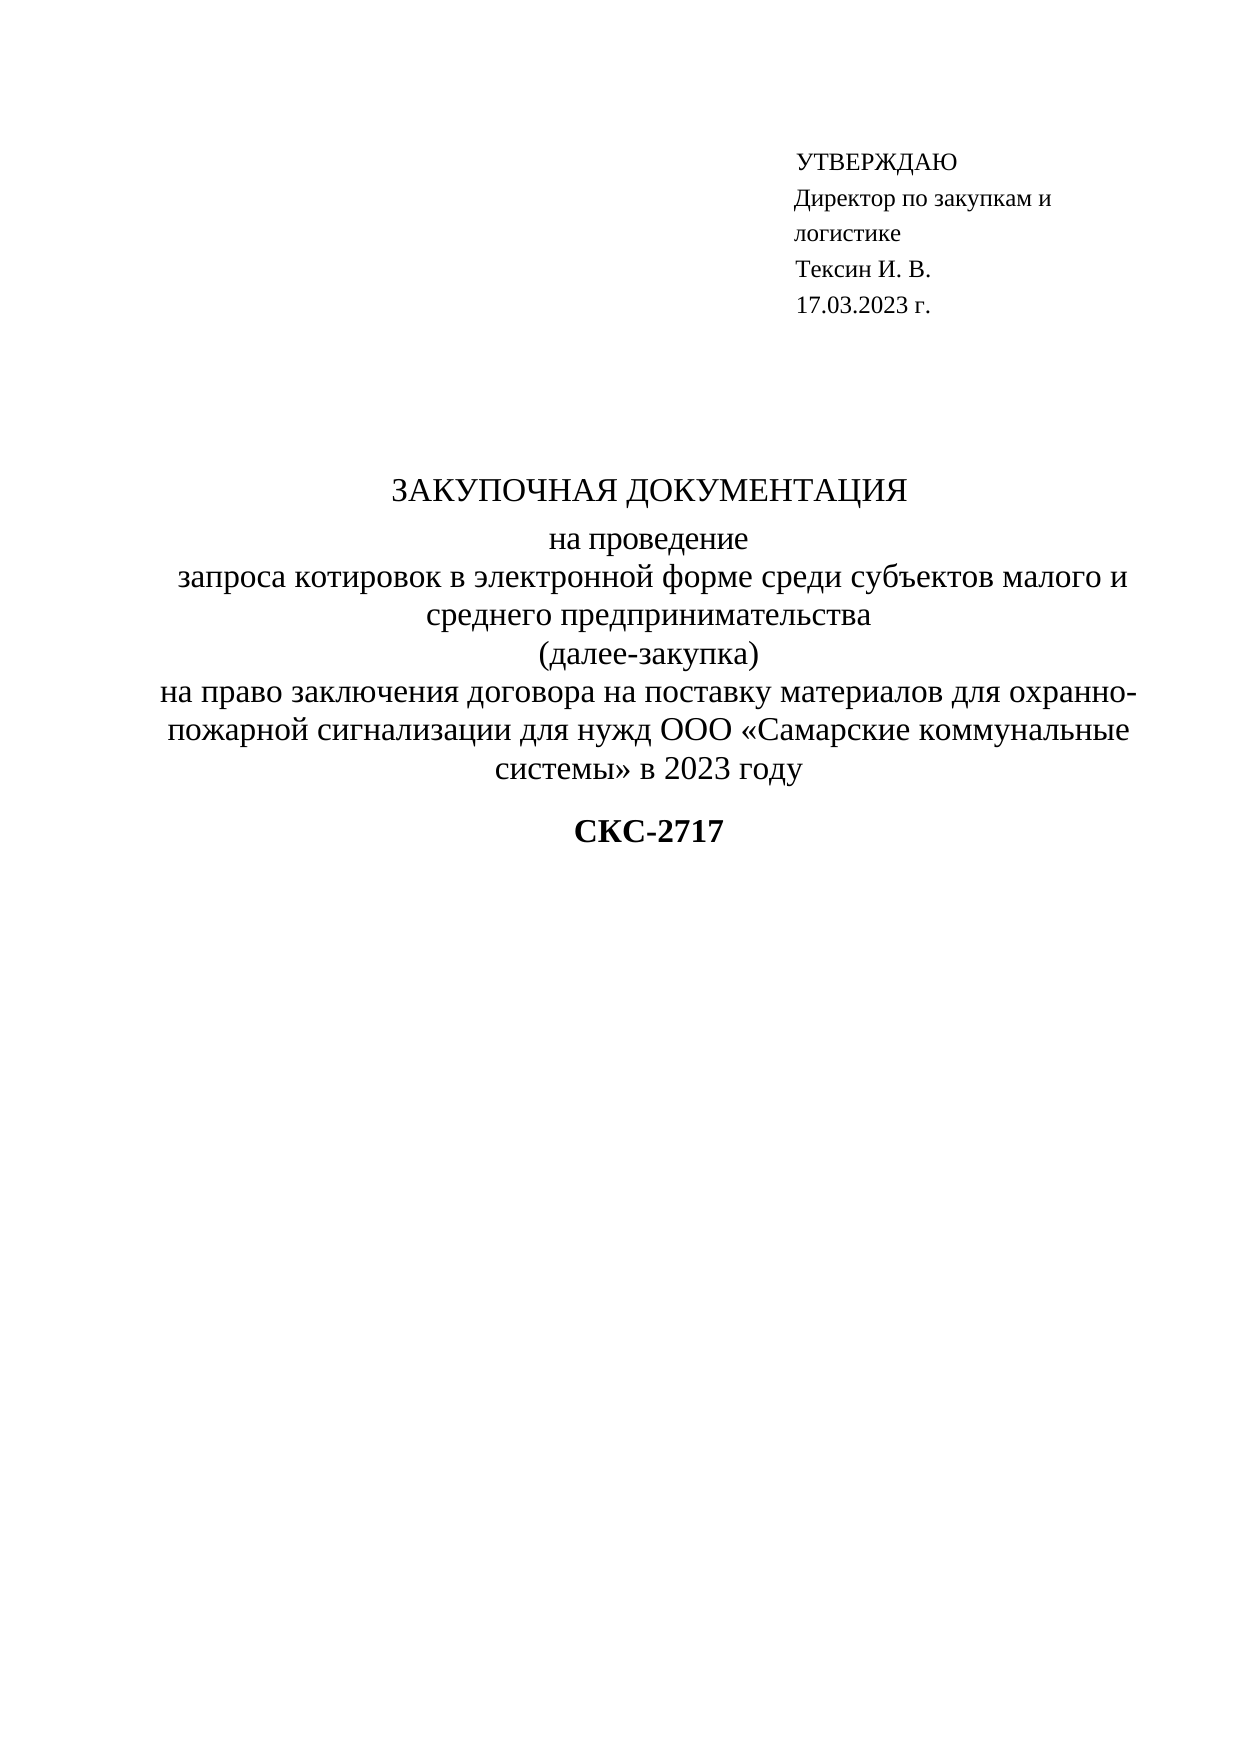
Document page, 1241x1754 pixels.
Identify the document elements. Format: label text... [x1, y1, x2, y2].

text на проведение [131, 518, 1166, 556]
text Директор по закупкам и [131, 183, 1168, 211]
text логистике [131, 218, 1168, 247]
text УТВЕРЖДАЮ [796, 147, 1168, 175]
text СКС-2717 [131, 811, 1166, 850]
text 17.03.2023 г. [131, 290, 1168, 319]
text на право заключения договора на поставку материалов для охранно-пожарной сигнализации для нужд ООО «Самарские коммунальные системы» в 2023 году [131, 671, 1166, 786]
text Тексин И. В. [131, 254, 1168, 283]
text запроса котировок в электронной форме среди субъектов малого и среднего предпринимательства [131, 556, 1166, 633]
text ЗАКУПОЧНАЯ ДОКУМЕНТАЦИЯ [131, 470, 1168, 508]
text (далее-закупка) [131, 633, 1166, 671]
